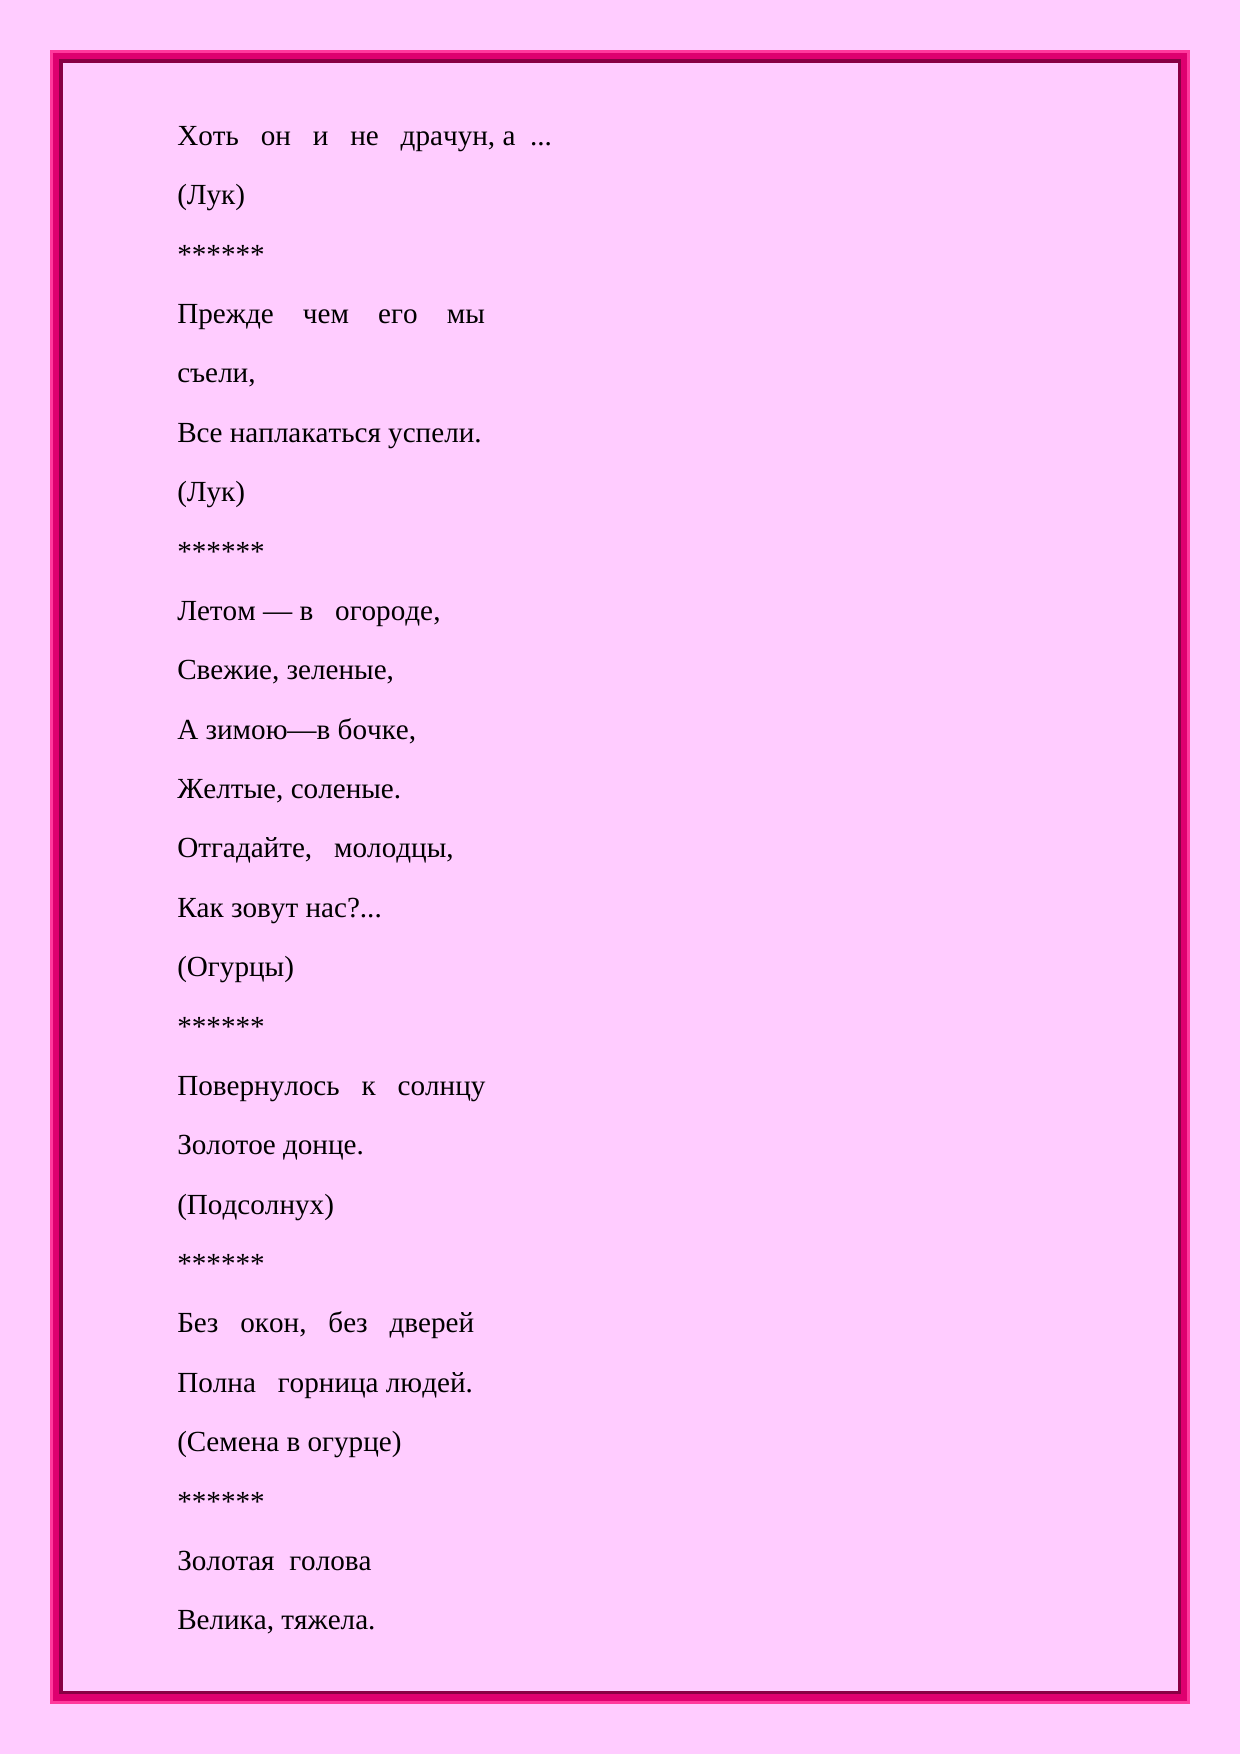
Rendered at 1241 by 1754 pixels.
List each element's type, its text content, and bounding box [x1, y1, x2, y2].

text Прежде чем его мы [177, 296, 1152, 330]
text Велика, тяжела. [177, 1602, 1152, 1636]
text (Подсолнух) [177, 1187, 1152, 1220]
text Золотая голова [177, 1543, 1152, 1577]
text Повернулось к солнцу [177, 1068, 1152, 1102]
text Желтые, соленые. [177, 771, 1152, 805]
text ****** [177, 534, 1152, 567]
text (Огурцы) [177, 949, 1152, 983]
text съели, [177, 356, 1152, 389]
text Отгадайте, молодцы, [177, 831, 1152, 864]
text ****** [177, 1484, 1152, 1517]
text Полна горница людей. [177, 1365, 1152, 1398]
text ****** [177, 237, 1152, 270]
text Без окон, без дверей [177, 1306, 1152, 1339]
text (Лук) [177, 177, 1152, 211]
text ****** [177, 1009, 1152, 1042]
text Как зовут нас?... [177, 890, 1152, 923]
text А зимою—в бочке, [177, 712, 1152, 745]
text Все наплакаться успели. [177, 415, 1152, 448]
text Хоть он и не драчун, а ... [177, 118, 1152, 152]
text Свежие, зеленые, [177, 652, 1152, 686]
text ****** [177, 1246, 1152, 1280]
text (Семена в огурце) [177, 1424, 1152, 1458]
text (Лук) [177, 474, 1152, 508]
text Летом — в огороде, [177, 593, 1152, 627]
text Золотое донце. [177, 1127, 1152, 1161]
